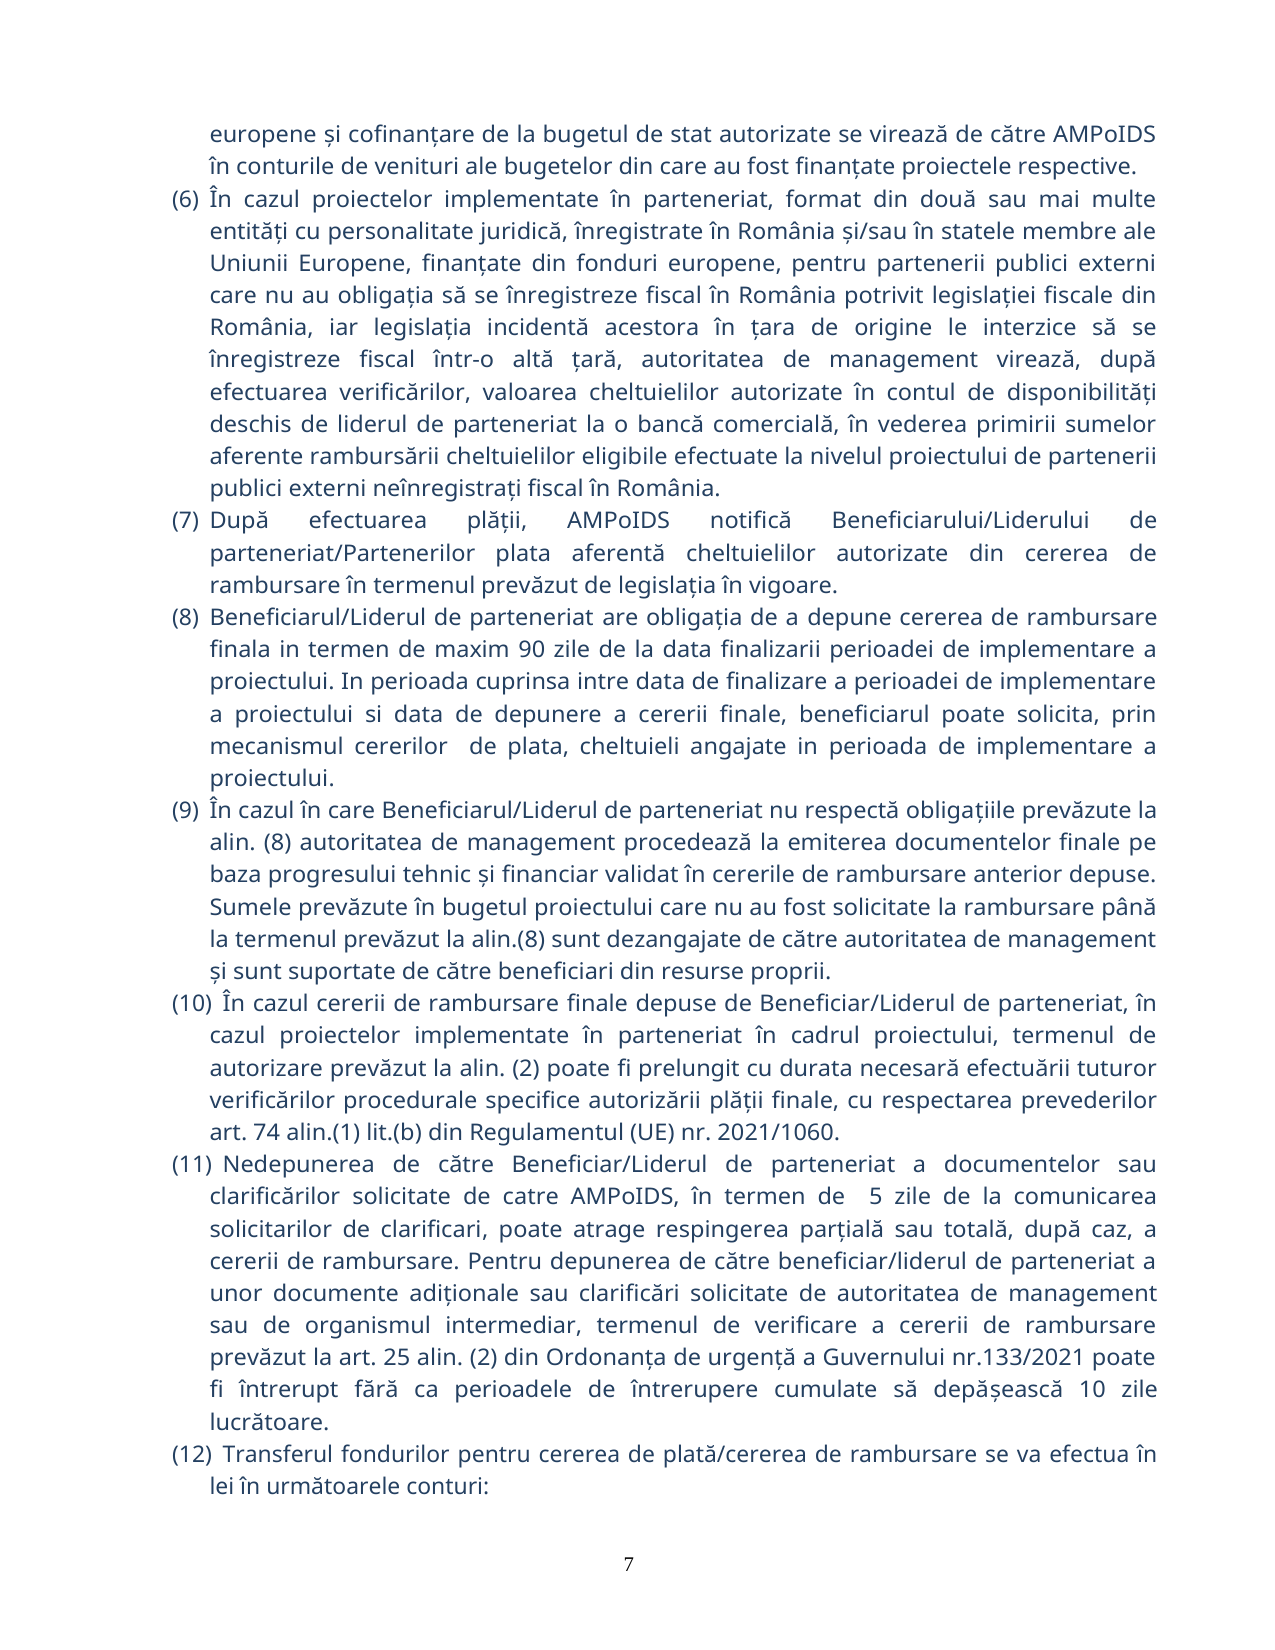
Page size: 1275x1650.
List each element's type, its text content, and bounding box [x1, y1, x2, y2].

list În cazul proiectelor implementate în parteneriat, format din două sau mai multe entități cu personalitate juridică, înregistrate în România și/sau în statele membre ale Uniunii Europene, finanțate din fonduri europene, pentru partenerii publici externi care nu au obligația să se înregistreze fiscal în România potrivit legislației fiscale din România, iar legislația incidentă acestora în țara de origine le interzice să se înregistreze fiscal într-o altă țară, autoritatea de management virează, după efectuarea verificărilor, valoarea cheltuielilor autorizate în contul de disponibilități deschis de liderul de parteneriat la o bancă comercială, în vederea primirii sumelor aferente rambursării cheltuielilor eligibile efectuate la nivelul proiectului de partenerii publici externi neînregistrați fiscal în România. [172, 182, 1158, 503]
list Nedepunerea de către Beneficiar/Liderul de parteneriat a documentelor sau clarificărilor solicitate de catre AMPoIDS, în termen de 5 zile de la comunicarea solicitarilor de clarificari, poate atrage respingerea parțială sau totală, după caz, a cererii de rambursare. Pentru depunerea de către beneficiar/liderul de parteneriat a unor documente adiţionale sau clarificări solicitate de autoritatea de management sau de organismul intermediar, termenul de verificare a cererii de rambursare prevăzut la art. 25 alin. (2) din Ordonanța de urgență a Guvernului nr.133/2021 poate fi întrerupt fără ca perioadele de întrerupere cumulate să depăşească 10 zile lucrătoare. [172, 1148, 1158, 1437]
list După efectuarea plății, AMPoIDS notifică Beneficiarului/Liderului de parteneriat/Partenerilor plata aferentă cheltuielilor autorizate din cererea de rambursare în termenul prevăzut de legislația în vigoare. [172, 504, 1158, 600]
list În cazul în care Beneficiarul/Liderul de parteneriat nu respectă obligaţiile prevăzute la alin. (8) autoritatea de management procedează la emiterea documentelor finale pe baza progresului tehnic şi financiar validat în cererile de rambursare anterior depuse. Sumele prevăzute în bugetul proiectului care nu au fost solicitate la rambursare până la termenul prevăzut la alin.(8) sunt dezangajate de către autoritatea de management şi sunt suportate de către beneficiari din resurse proprii. [172, 794, 1158, 986]
list Transferul fondurilor pentru cererea de plată/cererea de rambursare se va efectua în lei în următoarele conturi: [172, 1438, 1159, 1501]
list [172, 118, 1158, 182]
list În cazul cererii de rambursare finale depuse de Beneficiar/Liderul de parteneriat, în cazul proiectelor implementate în parteneriat în cadrul proiectului, termenul de autorizare prevăzut la alin. (2) poate fi prelungit cu durata necesară efectuării tuturor verificărilor procedurale specifice autorizării plății finale, cu respectarea prevederilor art. 74 alin.(1) lit.(b) din Regulamentul (UE) nr. 2021/1060. [172, 987, 1158, 1147]
list Beneficiarul/Liderul de parteneriat are obligația de a depune cererea de rambursare finala in termen de maxim 90 zile de la data finalizarii perioadei de implementare a proiectului. In perioada cuprinsa intre data de finalizare a perioadei de implementare a proiectului si data de depunere a cererii finale, beneficiarul poate solicita, prin mecanismul cererilor de plata, cheltuieli angajate in perioada de implementare a proiectului. [172, 601, 1158, 793]
